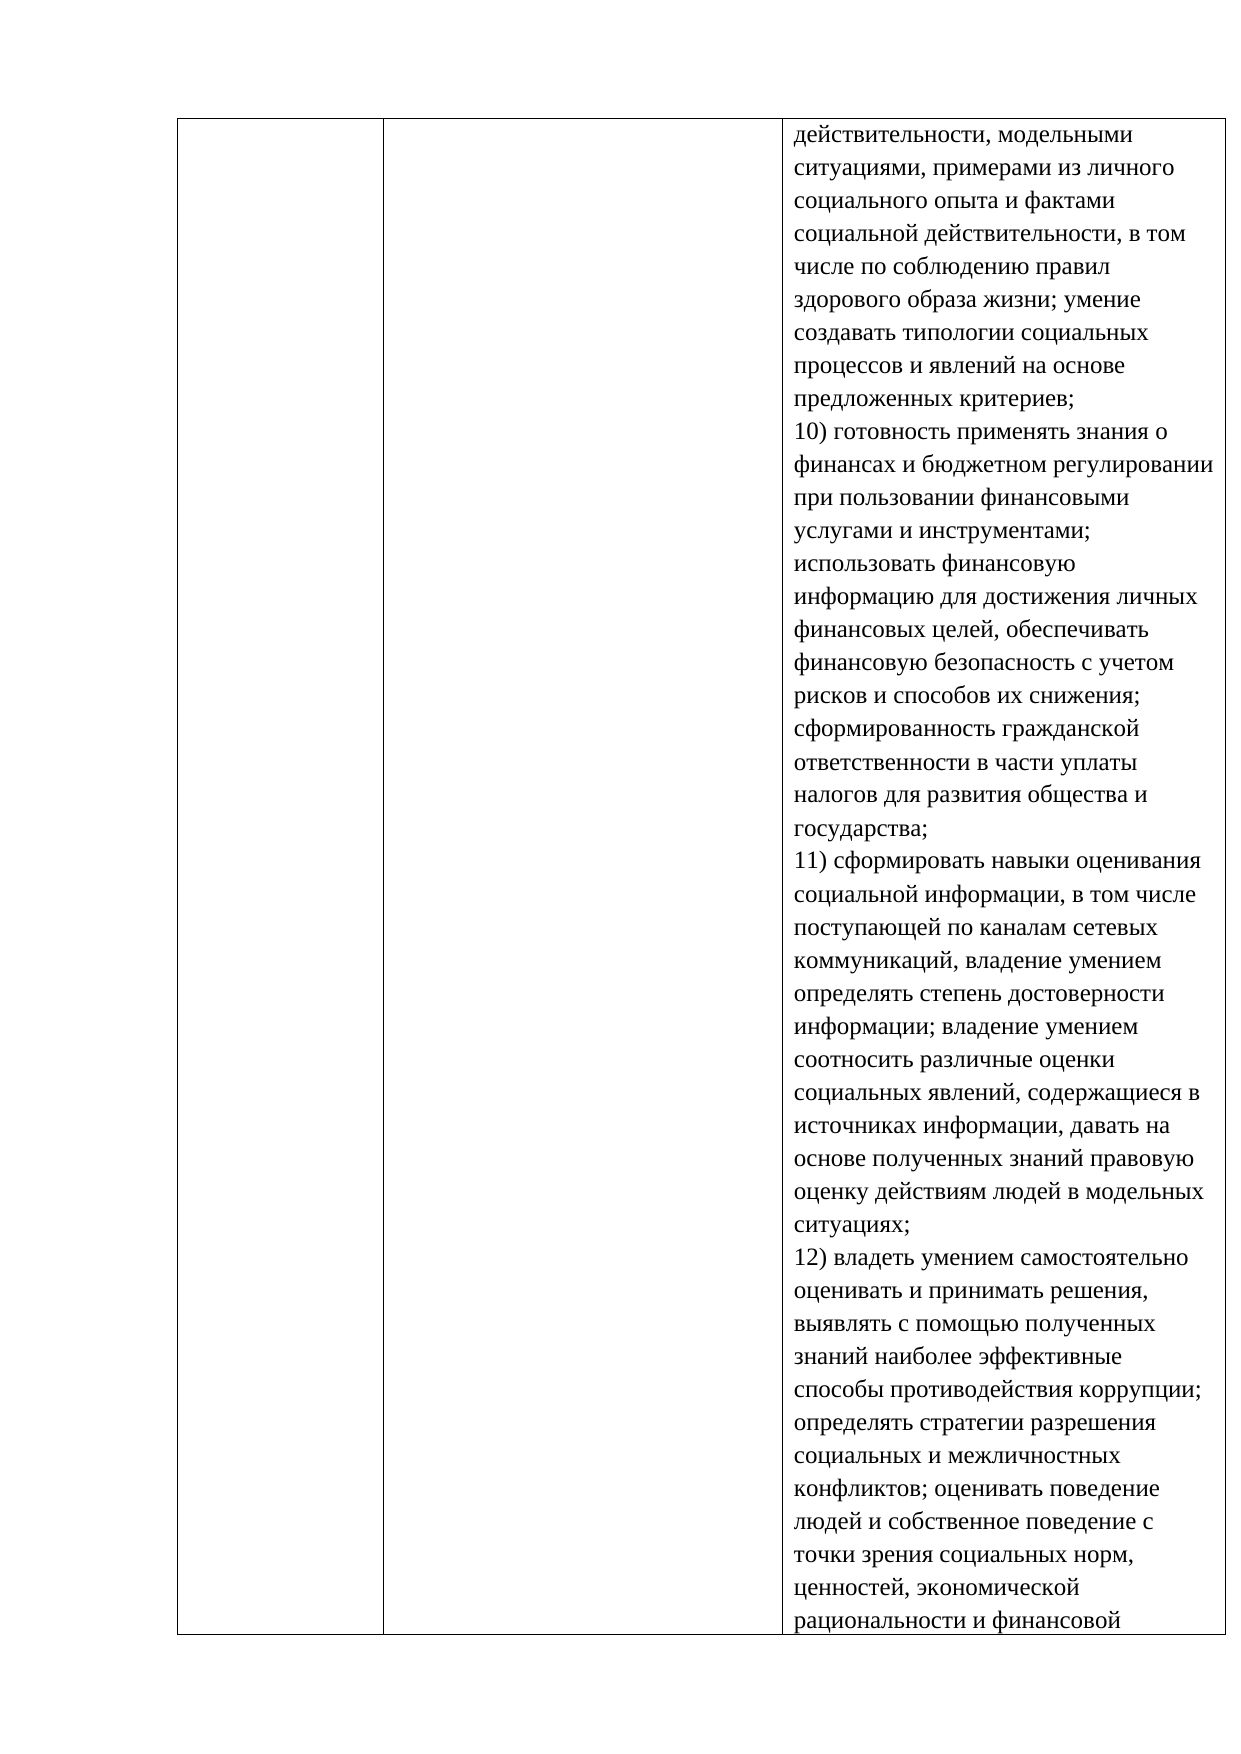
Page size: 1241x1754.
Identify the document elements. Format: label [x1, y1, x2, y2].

table_cell [783, 119, 1225, 1634]
table_cell [384, 119, 782, 1634]
table_cell [178, 119, 383, 1634]
